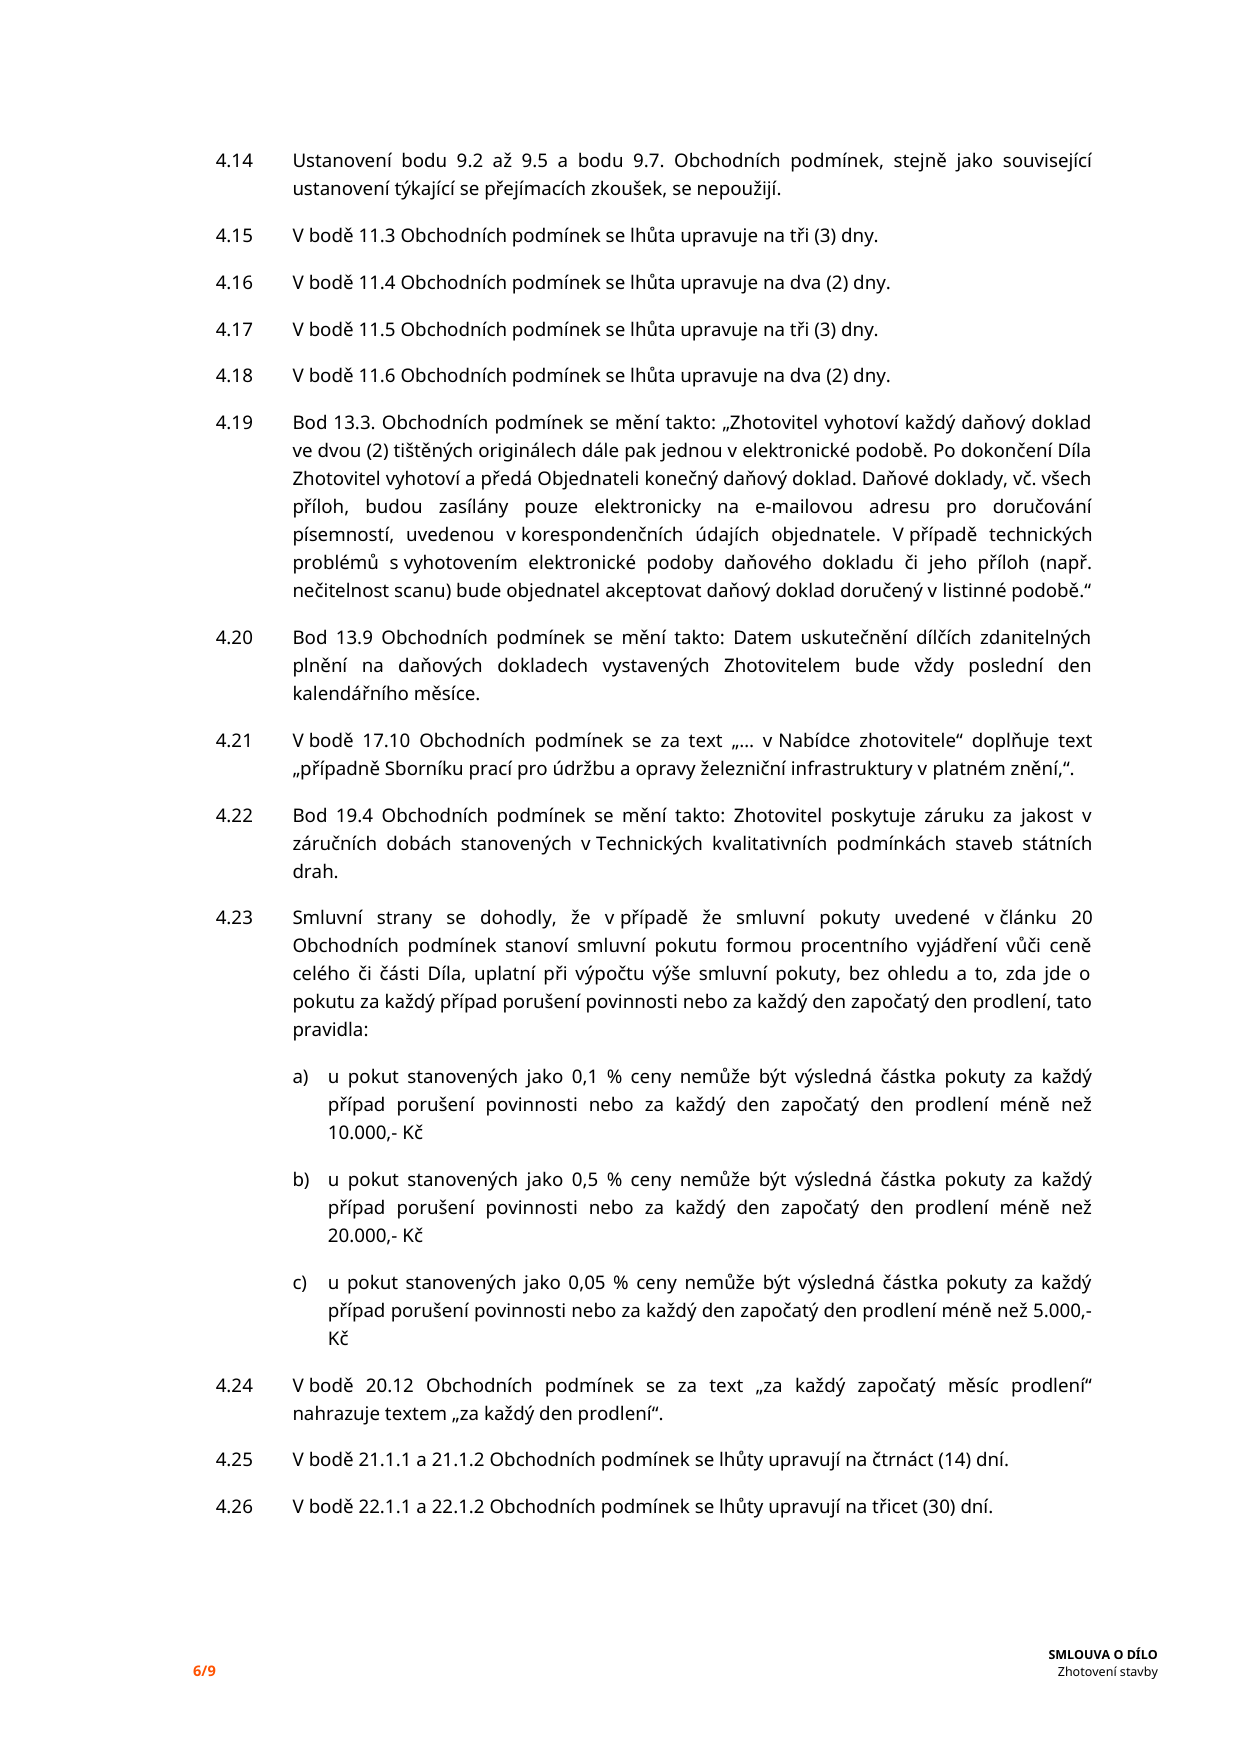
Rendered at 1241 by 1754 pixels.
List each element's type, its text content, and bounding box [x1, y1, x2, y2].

list u pokut stanovených jako 0,1 % ceny nemůže být výsledná částka pokuty za každý případ porušení povinnosti nebo za každý den započatý den prodlení méně než 10.000,- Kč [292, 1063, 1093, 1145]
text V bodě 17.10 Obchodních podmínek se za text „… v Nabídce zhotovitele“ doplňuje text „případně Sborníku prací pro údržbu a opravy železniční infrastruktury v platném znění,“. [216, 727, 1093, 781]
text Bod 13.9 Obchodních podmínek se mění takto: Datem uskutečnění dílčích zdanitelných plnění na daňových dokladech vystavených Zhotovitelem bude vždy poslední den kalendářního měsíce. [216, 624, 1093, 706]
text V bodě 11.3 Obchodních podmínek se lhůta upravuje na tři (3) dny. [216, 222, 1093, 248]
text V bodě 20.12 Obchodních podmínek se za text „za každý započatý měsíc prodlení“ nahrazuje textem „za každý den prodlení“. [216, 1372, 1093, 1426]
text Smluvní strany se dohodly, že v případě že smluvní pokuty uvedené v článku 20 Obchodních podmínek stanoví smluvní pokutu formou procentního vyjádření vůči ceně celého či části Díla, uplatní při výpočtu výše smluvní pokuty, bez ohledu a to, zda jde o pokutu za každý případ porušení povinnosti nebo za každý den započatý den prodlení, tato pravidla: [216, 905, 1093, 1042]
text V bodě 11.5 Obchodních podmínek se lhůta upravuje na tři (3) dny. [216, 316, 1093, 341]
text V bodě 21.1.1 a 21.1.2 Obchodních podmínek se lhůty upravují na čtrnáct (14) dní. [216, 1447, 1093, 1472]
text Ustanovení bodu 9.2 až 9.5 a bodu 9.7. Obchodních podmínek, stejně jako související ustanovení týkající se přejímacích zkoušek, se nepoužijí. [216, 147, 1093, 201]
text u pokut stanovených jako 0,5 % ceny nemůže být výsledná částka pokuty za každý případ porušení povinnosti nebo za každý den započatý den prodlení méně než 20.000,- Kč [292, 1166, 1093, 1248]
text Bod 19.4 Obchodních podmínek se mění takto: Zhotovitel poskytuje záruku za jakost v záručních dobách stanovených v Technických kvalitativních podmínkách staveb státních drah. [216, 802, 1093, 883]
text Bod 13.3. Obchodních podmínek se mění takto: „Zhotovitel vyhotoví každý daňový doklad ve dvou (2) tištěných originálech dále pak jednou v elektronické podobě. Po dokončení Díla Zhotovitel vyhotoví a předá Objednateli konečný daňový doklad. Daňové doklady, vč. všech příloh, budou zasílány pouze elektronicky na e-mailovou adresu pro doručování písemností, uvedenou v korespondenčních údajích objednatele. V případě technických problémů s vyhotovením elektronické podoby daňového dokladu či jeho příloh (např. nečitelnost scanu) bude objednatel akceptovat daňový doklad doručený v listinné podobě.“ [216, 409, 1093, 603]
text V bodě 11.4 Obchodních podmínek se lhůta upravuje na dva (2) dny. [216, 269, 1093, 294]
text u pokut stanovených jako 0,05 % ceny nemůže být výsledná částka pokuty za každý případ porušení povinnosti nebo za každý den započatý den prodlení méně než 5.000,- Kč [292, 1269, 1093, 1351]
text V bodě 11.6 Obchodních podmínek se lhůta upravuje na dva (2) dny. [216, 363, 1093, 388]
text V bodě 22.1.1 a 22.1.2 Obchodních podmínek se lhůty upravují na třicet (30) dní. [216, 1493, 1093, 1519]
